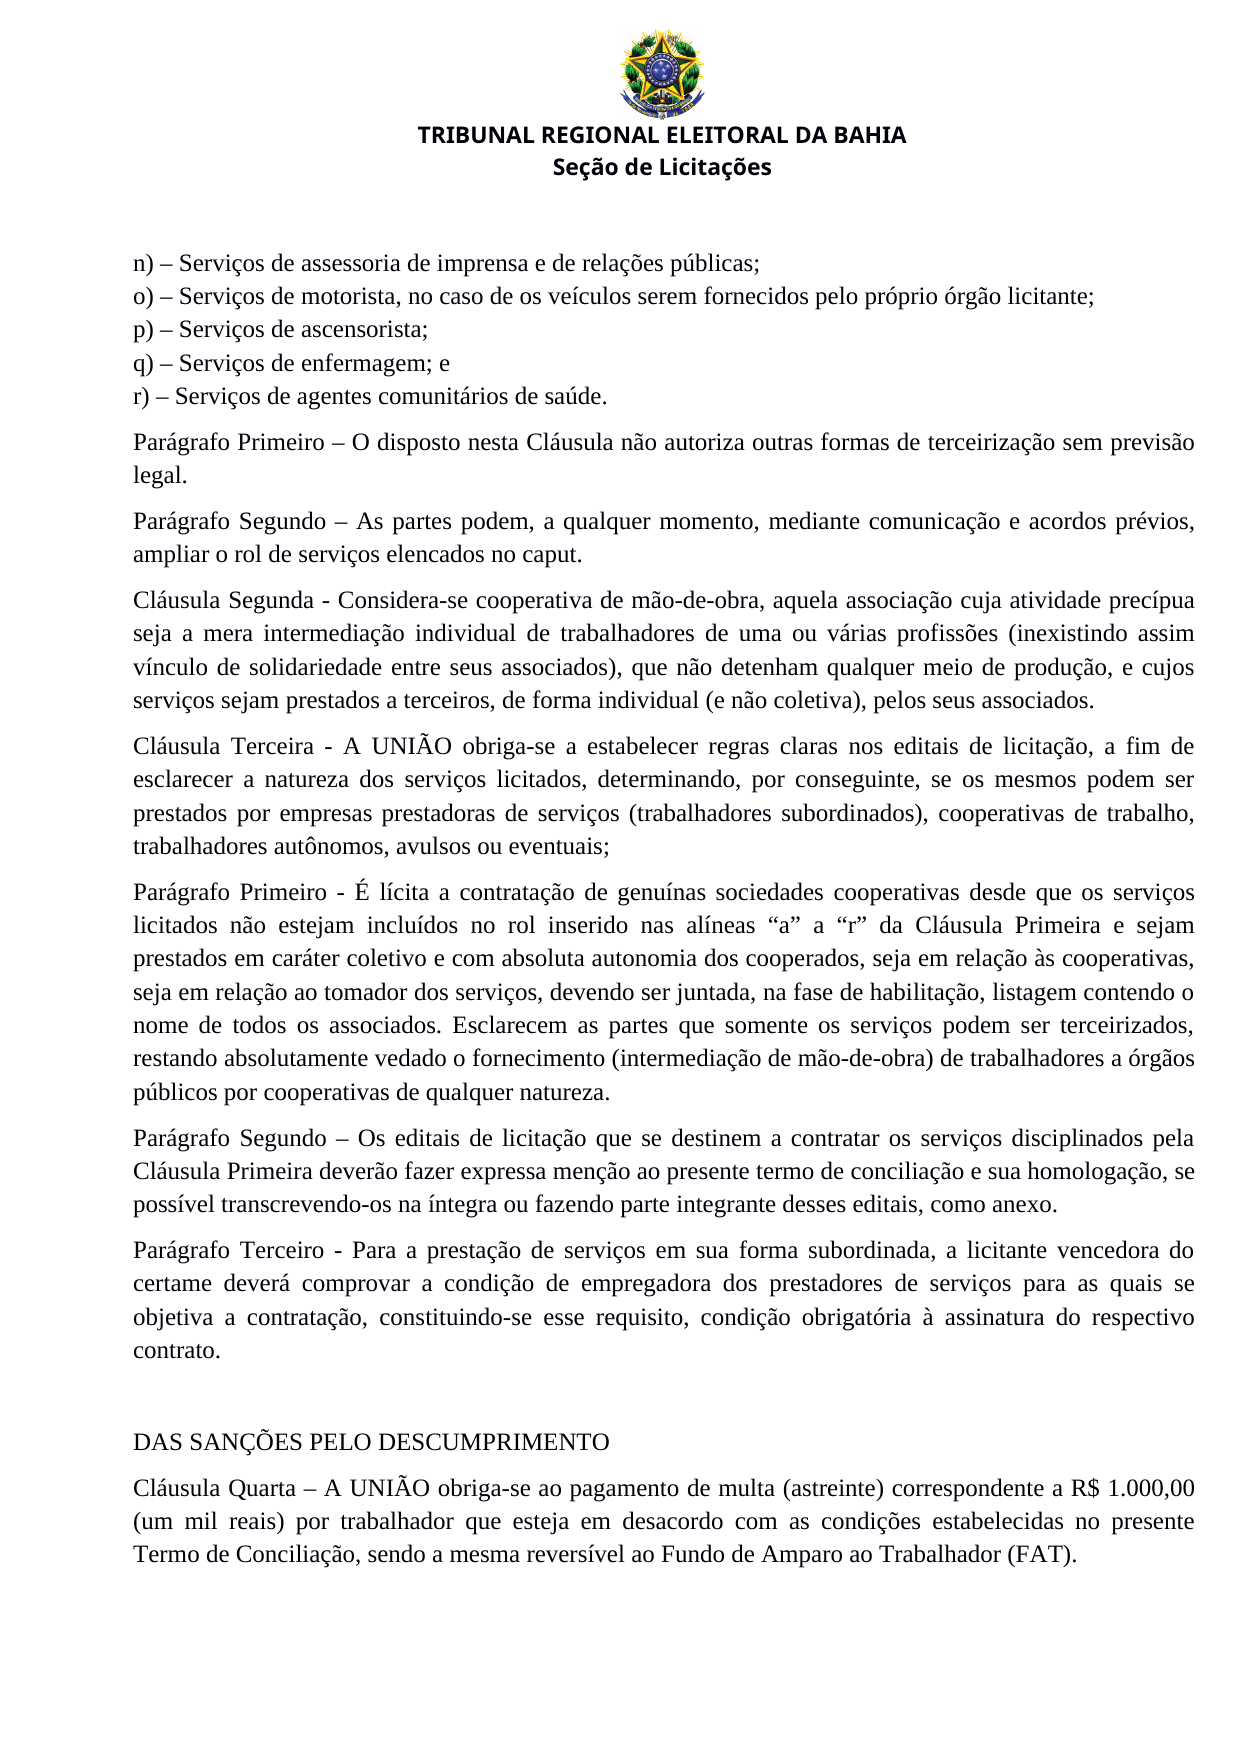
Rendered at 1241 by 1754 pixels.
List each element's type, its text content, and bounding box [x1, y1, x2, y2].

text Cláusula Segunda - Considera-se cooperativa de mão-de-obra, aquela associação cuja atividade precípua seja a mera intermediação individual de trabalhadores de uma ou várias profissões (inexistindo assim vínculo de solidariedade entre seus associados), que não detenham qualquer meio de produção, e cujos serviços sejam prestados a terceiros, de forma individual (e não coletiva), pelos seus associados. [133, 582, 1196, 715]
text Parágrafo Terceiro - Para a prestação de serviços em sua forma subordinada, a licitante vencedora do certame deverá comprovar a condição de empregadora dos prestadores de serviços para as quais se objetiva a contratação, constituindo-se esse requisito, condição obrigatória à assinatura do respectivo contrato. [133, 1232, 1196, 1365]
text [133, 244, 1196, 411]
text Parágrafo Primeiro - É lícita a contratação de genuínas sociedades cooperativas desde que os serviços licitados não estejam incluídos no rol inserido nas alíneas “a” a “r” da Cláusula Primeira e sejam prestados em caráter coletivo e com absoluta autonomia dos cooperados, seja em relação às cooperativas, seja em relação ao tomador dos serviços, devendo ser juntada, na fase de habilitação, listagem contendo o nome de todos os associados. Esclarecem as partes que somente os serviços podem ser terceirizados, restando absolutamente vedado o fornecimento (intermediação de mão-de-obra) de trabalhadores a órgãos públicos por cooperativas de qualquer natureza. [133, 873, 1196, 1107]
text Cláusula Terceira - A UNIÃO obriga-se a estabelecer regras claras nos editais de licitação, a fim de esclarecer a natureza dos serviços licitados, determinando, por conseguinte, se os mesmos podem ser prestados por empresas prestadoras de serviços (trabalhadores subordinados), cooperativas de trabalho, trabalhadores autônomos, avulsos ou eventuais; [133, 728, 1196, 861]
text Parágrafo Segundo – Os editais de licitação que se destinem a contratar os serviços disciplinados pela Cláusula Primeira deverão fazer expressa menção ao presente termo de conciliação e sua homologação, se possível transcrevendo-os na íntegra ou fazendo parte integrante desses editais, como anexo. [133, 1119, 1196, 1219]
text Parágrafo Primeiro – O disposto nesta Cláusula não autoriza outras formas de terceirização sem previsão legal. [133, 423, 1196, 490]
text Parágrafo Segundo – As partes podem, a qualquer momento, mediante comunicação e acordos prévios, ampliar o rol de serviços elencados no caput. [133, 503, 1196, 569]
text DAS SANÇÕES PELO DESCUMPRIMENTO [133, 1423, 1196, 1457]
text Cláusula Quarta – A UNIÃO obriga-se ao pagamento de multa (astreinte) correspondente a R$ 1.000,00 (um mil reais) por trabalhador que esteja em desacordo com as condições estabelecidas no presente Termo de Conciliação, sendo a mesma reversível ao Fundo de Amparo ao Trabalhador (FAT). [133, 1469, 1196, 1569]
